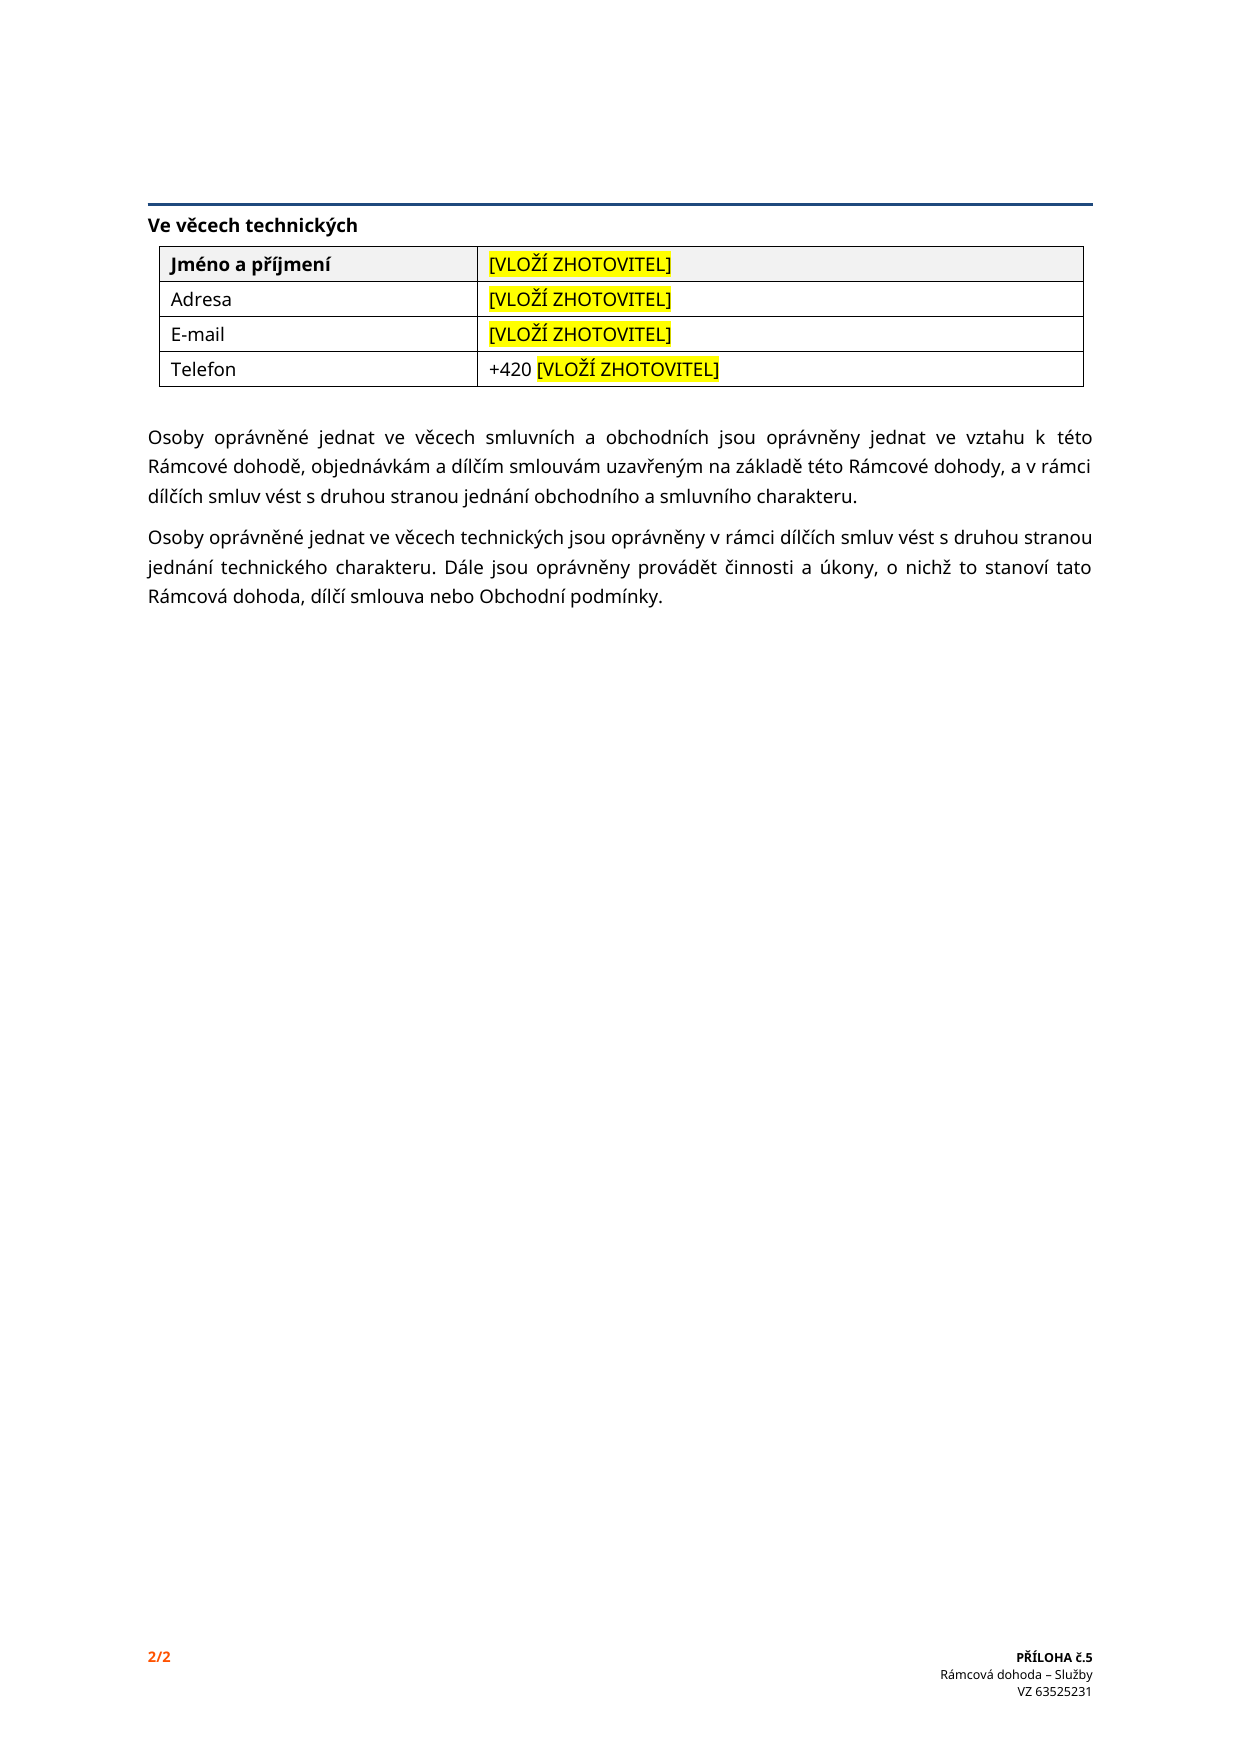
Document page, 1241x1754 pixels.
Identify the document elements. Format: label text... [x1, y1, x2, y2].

table_cell Telefon [160, 352, 477, 386]
table_cell E-mail [160, 317, 477, 351]
table_header Jméno a příjmení [160, 247, 477, 281]
table_cell Adresa [160, 282, 477, 316]
table_cell [VLOŽÍ ZHOTOVITEL] [478, 317, 1083, 351]
table_cell [VLOŽÍ ZHOTOVITEL] [478, 282, 1083, 316]
table_header [VLOŽÍ ZHOTOVITEL] [478, 247, 1083, 281]
text Osoby oprávněné jednat ve věcech technických jsou oprávněny v rámci dílčích smluv vést s druhou stranou jednání technického charakteru. Dále jsou oprávněny provádět činnosti a úkony, o nichž to stanoví tato Rámcová dohoda, dílčí smlouva nebo Obchodní podmínky. [148, 525, 1093, 609]
table_cell +420 [VLOŽÍ ZHOTOVITEL] [478, 352, 1083, 386]
text Osoby oprávněné jednat ve věcech smluvních a obchodních jsou oprávněny jednat ve vztahu k této Rámcové dohodě, objednávkám a dílčím smlouvám uzavřeným na základě této Rámcové dohody, a v rámci dílčích smluv vést s druhou stranou jednání obchodního a smluvního charakteru. [148, 424, 1093, 508]
text Ve věcech technických [148, 206, 1093, 237]
